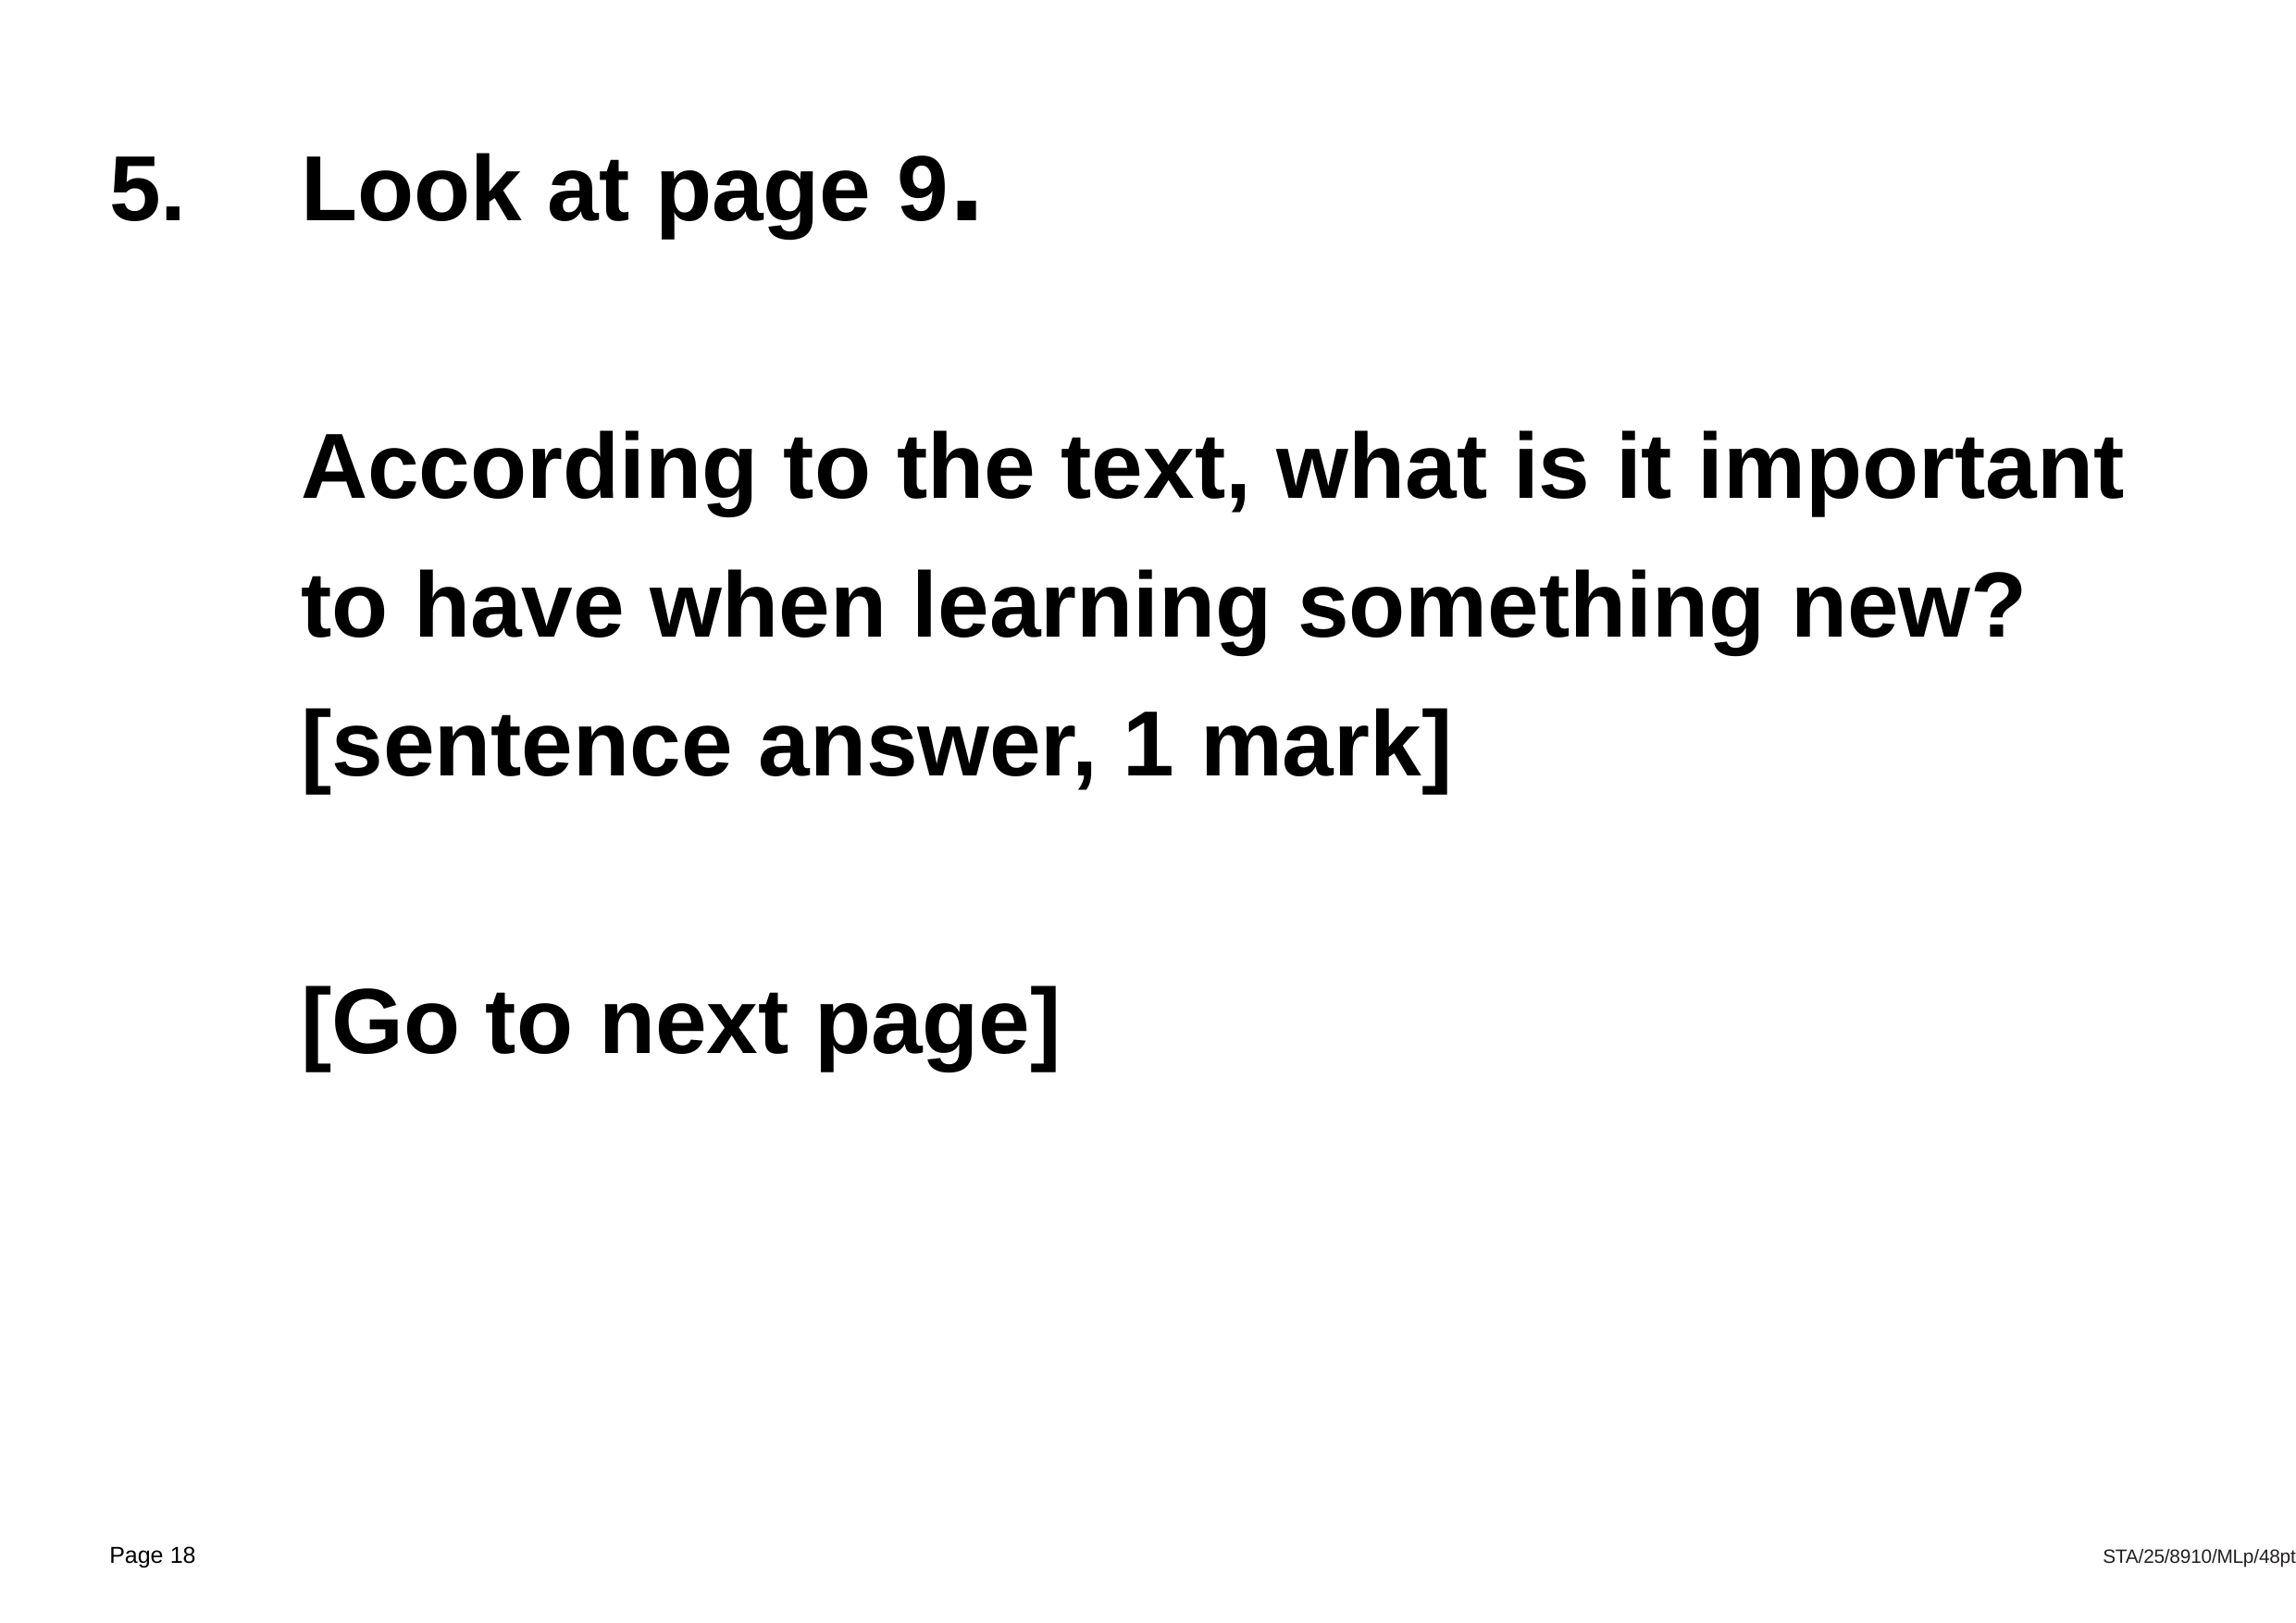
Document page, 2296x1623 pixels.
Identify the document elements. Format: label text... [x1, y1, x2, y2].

text Look at page 9. According to the text, what is it important to have when learning something new? [sentence answer, 1 mark] [Go to next page] [109, 109, 2186, 1497]
